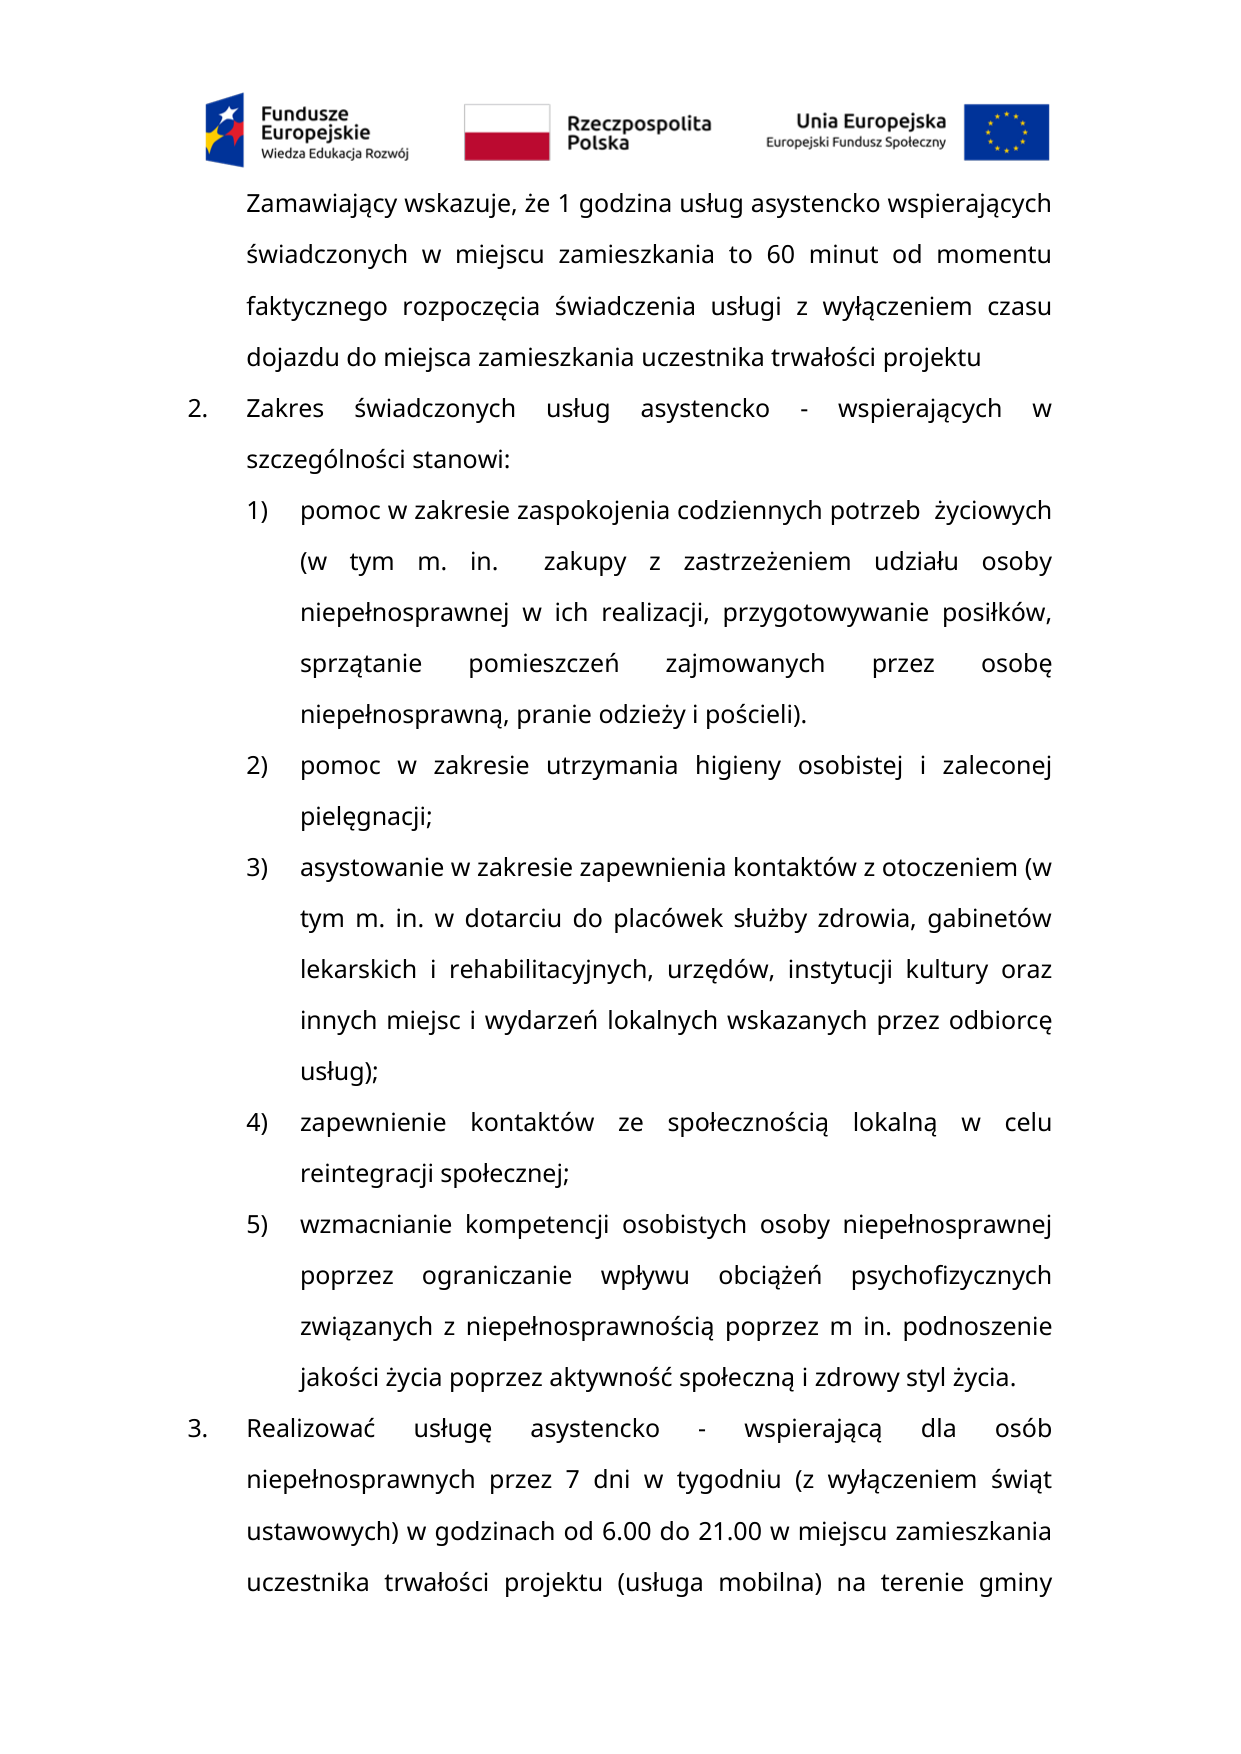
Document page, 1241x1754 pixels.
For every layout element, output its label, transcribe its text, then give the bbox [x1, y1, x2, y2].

list Zakres świadczonych usług asystencko - wspierających w szczególności stanowi: [187, 390, 1053, 475]
picture [187, 75, 1068, 186]
list zapewnienie kontaktów ze społecznością lokalną w celu reintegracji społecznej; [246, 1105, 1053, 1190]
list pomoc w zakresie zaspokojenia codziennych potrzeb życiowych (w tym m. in. zakupy z zastrzeżeniem udziału osoby niepełnosprawnej w ich realizacji, przygotowywanie posiłków, sprzątanie pomieszczeń zajmowanych przez osobę niepełnosprawną, pranie odzieży i pościeli). [246, 492, 1053, 731]
list pomoc w zakresie utrzymania higieny osobistej i zaleconej pielęgnacji; [246, 747, 1053, 833]
list asystowanie w zakresie zapewnienia kontaktów z otoczeniem (w tym m. in. w dotarciu do placówek służby zdrowia, gabinetów lekarskich i rehabilitacyjnych, urzędów, instytucji kultury oraz innych miejsc i wydarzeń lokalnych wskazanych przez odbiorcę usług); [246, 849, 1053, 1088]
list wzmacnianie kompetencji osobistych osoby niepełnosprawnej poprzez ograniczanie wpływu obciążeń psychofizycznych związanych z niepełnosprawnością poprzez m in. podnoszenie jakości życia poprzez aktywność społeczną i zdrowy styl życia. [246, 1207, 1053, 1394]
list Zamawiający wskazuje, że 1 godzina usług asystencko wspierających świadczonych w miejscu zamieszkania to 60 minut od momentu faktycznego rozpoczęcia świadczenia usługi z wyłączeniem czasu dojazdu do miejsca zamieszkania uczestnika trwałości projektu [246, 186, 1053, 373]
